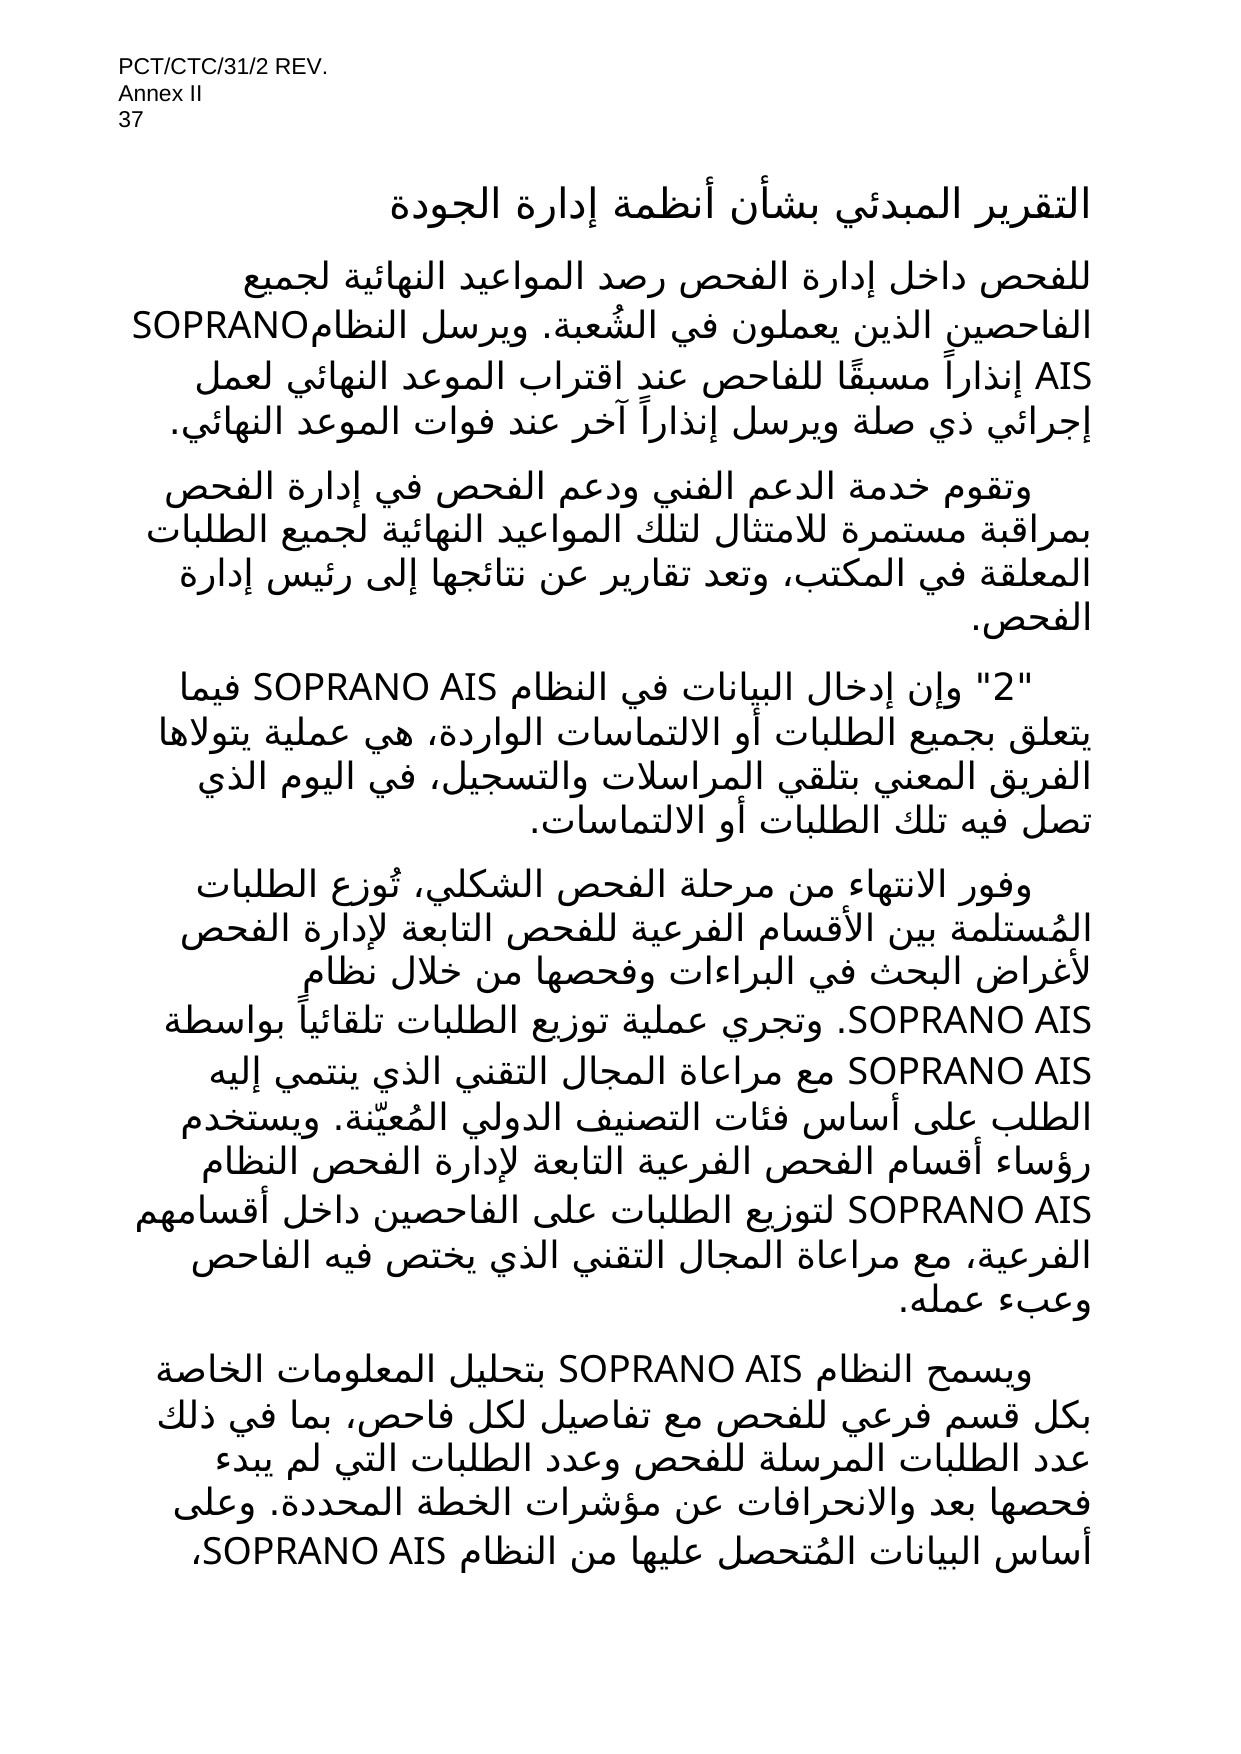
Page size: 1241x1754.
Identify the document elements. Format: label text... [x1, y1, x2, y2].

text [118, 254, 1092, 444]
text "2" وإن إدخال البيانات في النظام SOPRANO AIS فيما يتعلق بجميع الطلبات أو الالتماسات الواردة، هي عملية يتولاها الفريق المعني بتلقي المراسلات والتسجيل، في اليوم الذي تصل فيه تلك الطلبات أو الالتماسات. [118, 660, 1092, 842]
text وفور الانتهاء من مرحلة الفحص الشكلي، تُوزع الطلبات المُستلمة بين الأقسام الفرعية للفحص التابعة لإدارة الفحص لأغراض البحث في البراءات وفحصها من خلال نظام SOPRANO AIS. وتجري عملية توزيع الطلبات تلقائياً بواسطة SOPRANO AIS مع مراعاة المجال التقني الذي ينتمي إليه الطلب على أساس فئات التصنيف الدولي المُعيّنة. ويستخدم رؤساء أقسام الفحص الفرعية التابعة لإدارة الفحص النظام SOPRANO AIS لتوزيع الطلبات على الفاحصين داخل أقسامهم الفرعية، مع مراعاة المجال التقني الذي يختص فيه الفاحص وعبء عمله. [118, 863, 1092, 1321]
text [118, 1342, 1092, 1575]
text وتقوم خدمة الدعم الفني ودعم الفحص في إدارة الفحص بمراقبة مستمرة للامتثال لتلك المواعيد النهائية لجميع الطلبات المعلقة في المكتب، وتعد تقارير عن نتائجها إلى رئيس إدارة الفحص. [118, 464, 1092, 639]
